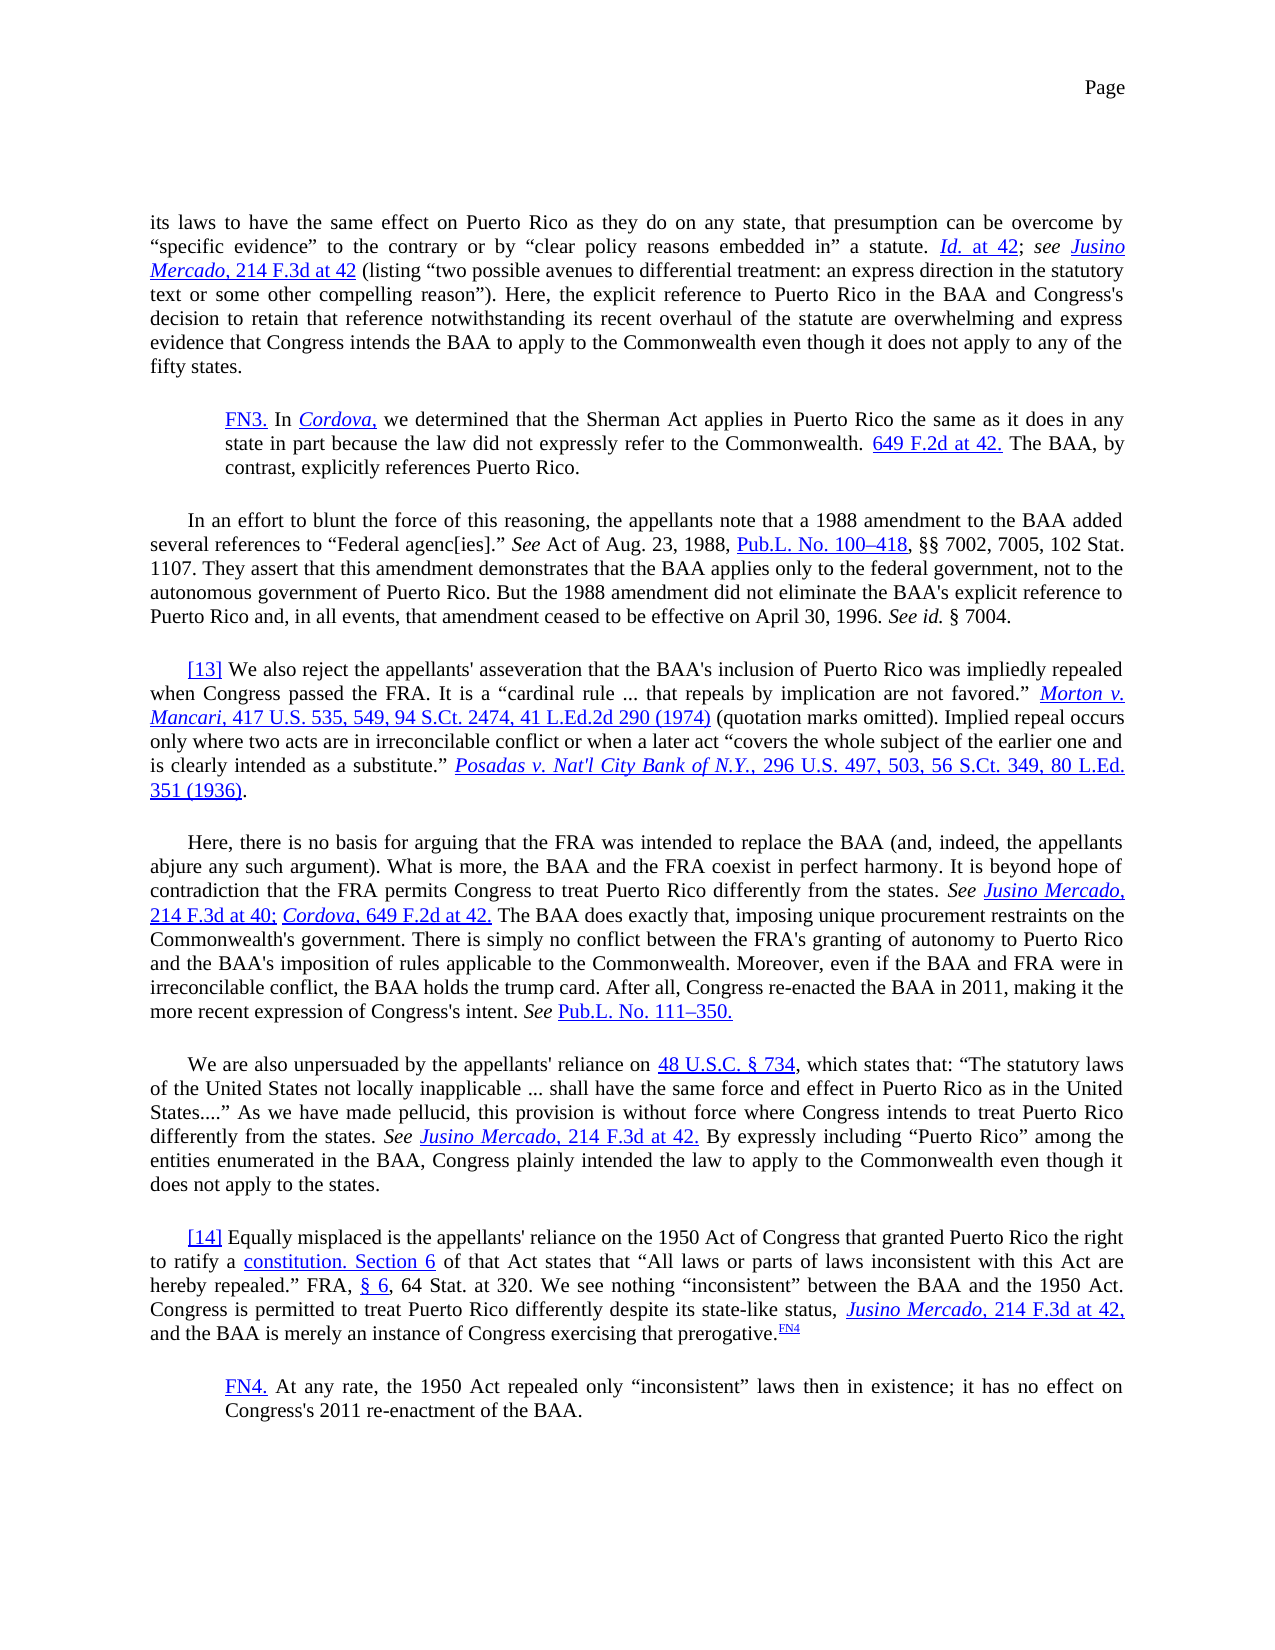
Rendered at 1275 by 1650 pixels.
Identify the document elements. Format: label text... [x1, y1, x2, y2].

text In an effort to blunt the force of this reasoning, the appellants note that a 1988 amendment to the BAA added several references to “Federal agenc[ies].” See Act of Aug. 23, 1988, Pub.L. No. 100–418, §§ 7002, 7005, 102 Stat. 1107. They assert that this amendment demonstrates that the BAA applies only to the federal government, not to the autonomous government of Puerto Rico. But the 1988 amendment did not eliminate the BAA's explicit reference to Puerto Rico and, in all events, that amendment ceased to be effective on April 30, 1996. See id. § 7004. [150, 508, 1125, 628]
text FN3. In Cordova, we determined that the Sherman Act applies in Puerto Rico the same as it does in any state in part because the law did not expressly refer to the Commonwealth. 649 F.2d at 42. The BAA, by contrast, explicitly references Puerto Rico. [225, 407, 1125, 479]
text We are also unpersuaded by the appellants' reliance on 48 U.S.C. § 734, which states that: “The statutory laws of the United States not locally inapplicable ... shall have the same force and effect in Puerto Rico as in the United States....” As we have made pellucid, this provision is without force where Congress intends to treat Puerto Rico differently from the states. See Jusino Mercado, 214 F.3d at 42. By expressly including “Puerto Rico” among the entities enumerated in the BAA, Congress plainly intended the law to apply to the Commonwealth even though it does not apply to the states. [150, 1052, 1125, 1196]
text FN4. At any rate, the 1950 Act repealed only “inconsistent” laws then in existence; it has no effect on Congress's 2011 re-enactment of the BAA. [225, 1374, 1125, 1422]
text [150, 210, 1125, 378]
text [13] We also reject the appellants' asseveration that the BAA's inclusion of Puerto Rico was impliedly repealed when Congress passed the FRA. It is a “cardinal rule ... that repeals by implication are not favored.” Morton v. Mancari, 417 U.S. 535, 549, 94 S.Ct. 2474, 41 L.Ed.2d 290 (1974) (quotation marks omitted). Implied repeal occurs only where two acts are in irreconcilable conflict or when a later act “covers the whole subject of the earlier one and is clearly intended as a substitute.” Posadas v. Nat'l City Bank of N.Y., 296 U.S. 497, 503, 56 S.Ct. 349, 80 L.Ed. 351 (1936). [150, 657, 1125, 802]
text Here, there is no basis for arguing that the FRA was intended to replace the BAA (and, indeed, the appellants abjure any such argument). What is more, the BAA and the FRA coexist in perfect harmony. It is beyond hope of contradiction that the FRA permits Congress to treat Puerto Rico differently from the states. See Jusino Mercado, 214 F.3d at 40; Cordova, 649 F.2d at 42. The BAA does exactly that, imposing unique procurement restraints on the Commonwealth's government. There is simply no conflict between the FRA's granting of autonomy to Puerto Rico and the BAA's imposition of rules applicable to the Commonwealth. Moreover, even if the BAA and FRA were in irreconcilable conflict, the BAA holds the trump card. After all, Congress re-enacted the BAA in 2011, making it the more recent expression of Congress's intent. See Pub.L. No. 111–350. [150, 830, 1125, 1023]
text [14] Equally misplaced is the appellants' reliance on the 1950 Act of Congress that granted Puerto Rico the right to ratify a constitution. Section 6 of that Act states that “All laws or parts of laws inconsistent with this Act are hereby repealed.” FRA, § 6, 64 Stat. at 320. We see nothing “inconsistent” between the BAA and the 1950 Act. Congress is permitted to treat Puerto Rico differently despite its state-like status, Jusino Mercado, 214 F.3d at 42, and the BAA is merely an instance of Congress exercising that prerogative.FN4 [150, 1225, 1125, 1345]
